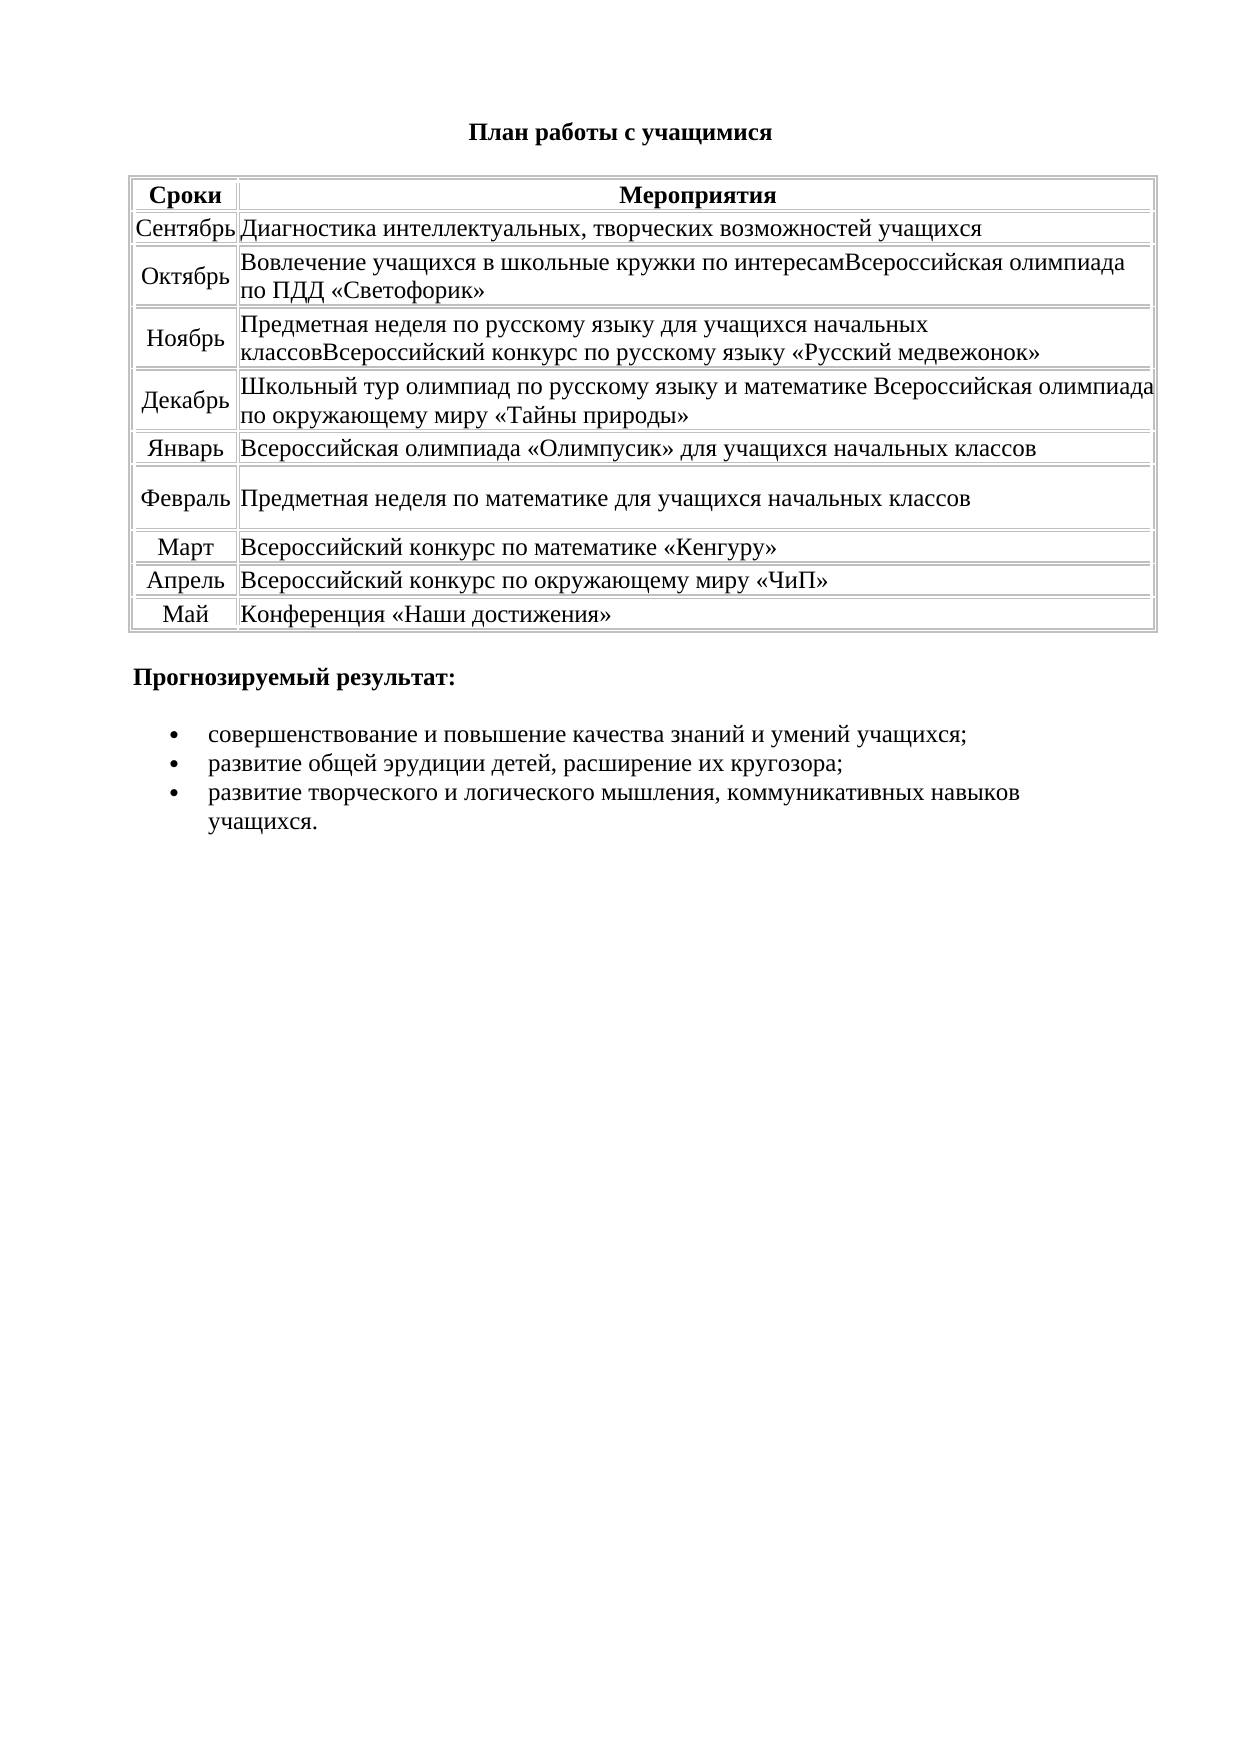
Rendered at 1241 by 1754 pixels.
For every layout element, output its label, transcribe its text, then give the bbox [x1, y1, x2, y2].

list совершенствование и повышение качества знаний и умений учащихся; [170, 719, 1107, 748]
list развитие общей эрудиции детей, расширение их кругозора; [170, 748, 1107, 777]
table_cell Школьный тур олимпиад по русскому языку и математике Всероссийская олимпиада по окружающему миру «Тайны природы» [238, 366, 1156, 428]
table_cell Всероссийская олимпиада «Олимпусик» для учащихся начальных классов [238, 429, 1156, 462]
table_cell Январь [131, 429, 238, 462]
table_cell Предметная неделя по русскому языку для учащихся начальных классовВсероссийский конкурс по русскому языку «Русский медвежонок» [238, 304, 1156, 366]
table_cell Октябрь [131, 242, 238, 304]
table_header Мероприятия [238, 179, 1153, 208]
table_cell Февраль [131, 462, 238, 527]
table_cell Март [131, 528, 238, 561]
table_cell Предметная неделя по математике для учащихся начальных классов [238, 462, 1156, 527]
text План работы с учащимися [133, 117, 1107, 146]
table_cell Всероссийский конкурс по окружающему миру «ЧиП» [238, 561, 1156, 594]
table_cell Декабрь [131, 366, 238, 428]
table_cell Диагностика интеллектуальных, творческих возможностей учащихся [238, 209, 1156, 242]
table_cell Апрель [131, 561, 238, 594]
table_cell Вовлечение учащихся в школьные кружки по интересамВсероссийская олимпиада по ПДД «Светофорик» [238, 242, 1156, 304]
list развитие творческого и логического мышления, коммуникативных навыков учащихся. [170, 777, 1107, 834]
table_cell Конференция «Наши достижения» [238, 594, 1156, 628]
table_cell Май [131, 594, 238, 628]
text Прогнозируемый результат: [133, 662, 1107, 690]
table_header Сроки [131, 177, 238, 208]
table_cell Сентябрь [131, 209, 238, 242]
table_cell Ноябрь [131, 304, 238, 366]
table_cell Всероссийский конкурс по математике «Кенгуру» [238, 528, 1156, 561]
